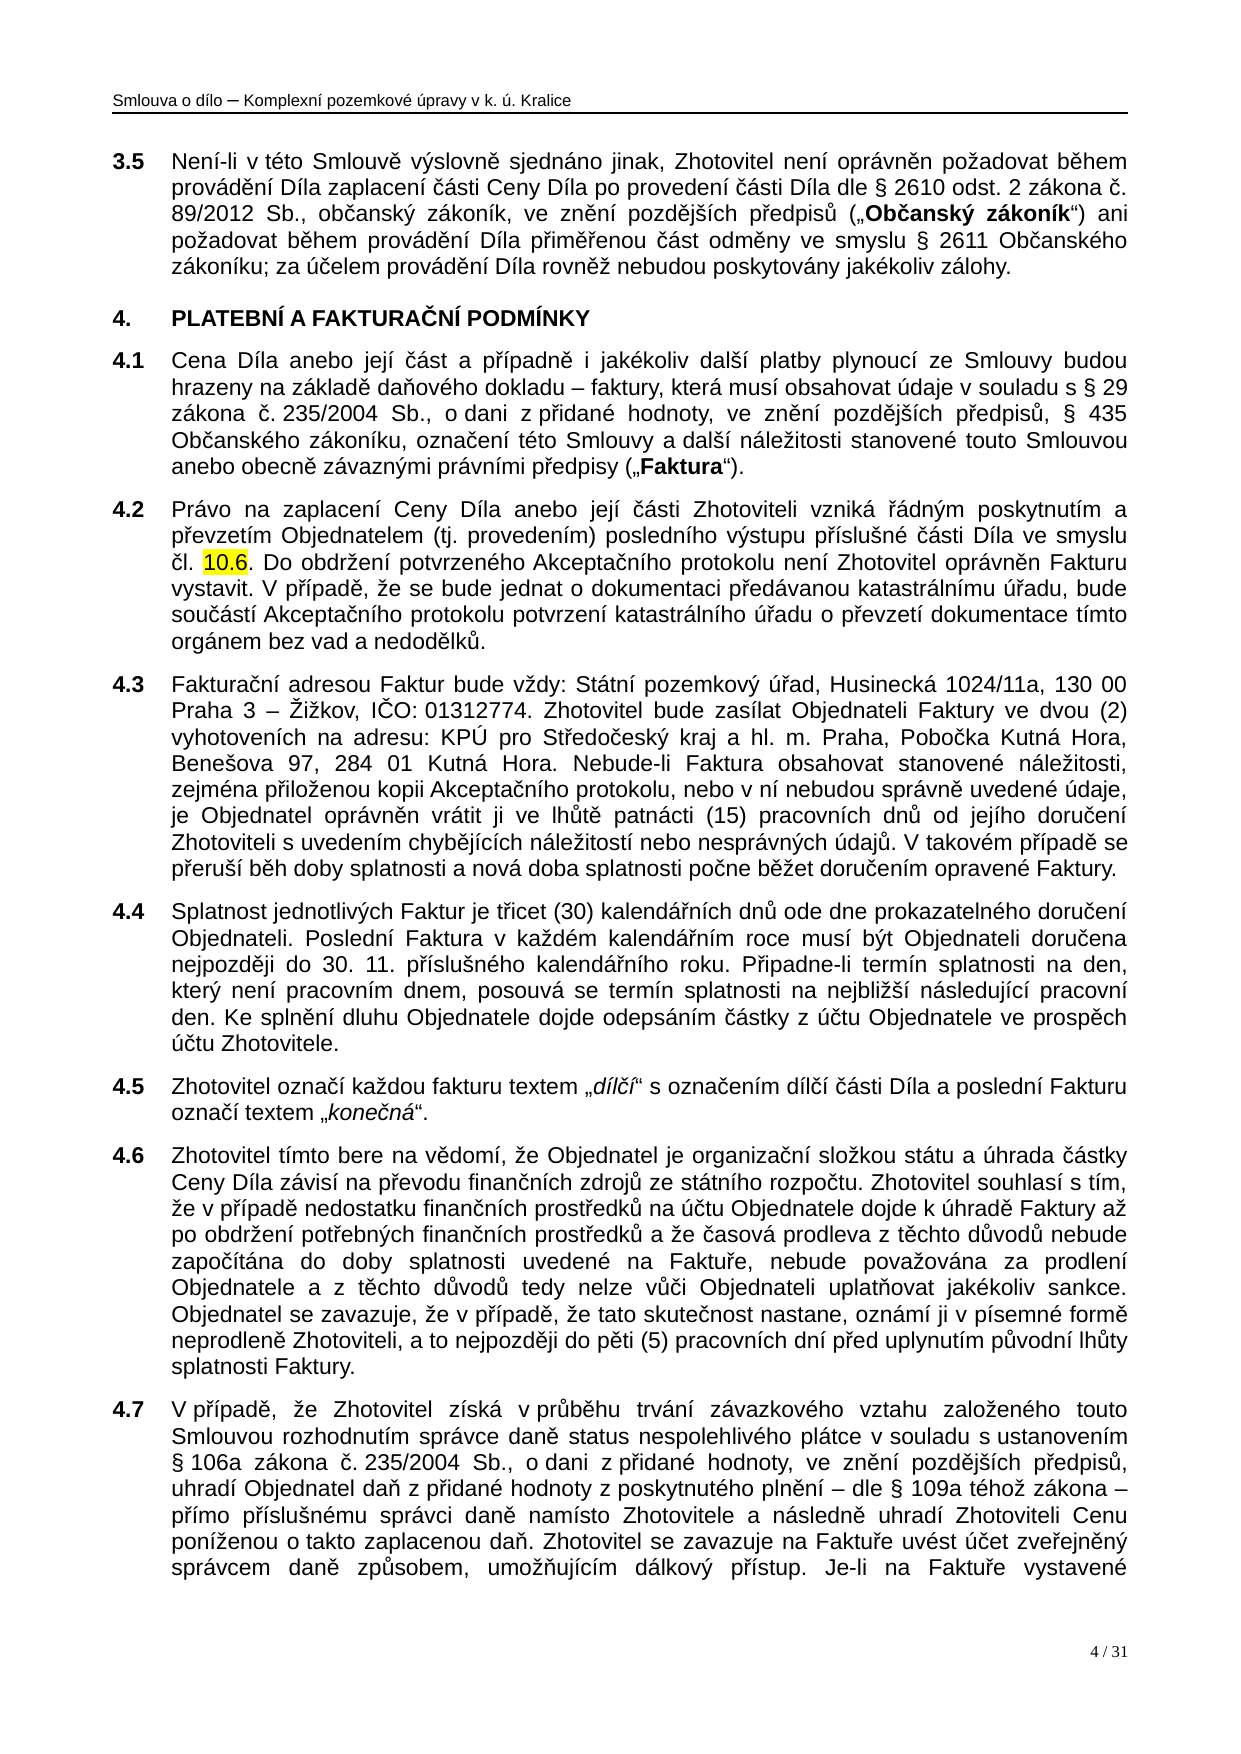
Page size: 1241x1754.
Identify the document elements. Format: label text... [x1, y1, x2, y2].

text Právo na zaplacení Ceny Díla anebo její části Zhotoviteli vzniká řádným poskytnutím a převzetím Objednatelem (tj. provedením) posledního výstupu příslušné části Díla ve smyslu čl. 10.6. Do obdržení potvrzeného Akceptačního protokolu není Zhotovitel oprávněn Fakturu vystavit. V případě, že se bude jednat o dokumentaci předávanou katastrálnímu úřadu, bude součástí Akceptačního protokolu potvrzení katastrálního úřadu o převzetí dokumentace tímto orgánem bez vad a nedodělků. [112, 496, 1128, 654]
text Zhotovitel označí každou fakturu textem „dílčí“ s označením dílčí části Díla a poslední Fakturu označí textem „konečná“. [112, 1073, 1128, 1126]
text Není-li v této Smlouvě výslovně sjednáno jinak, Zhotovitel není oprávněn požadovat během provádění Díla zaplacení části Ceny Díla po provedení části Díla dle § 2610 odst. 2 zákona č. 89/2012 Sb., občanský zákoník, ve znění pozdějších předpisů („Občanský zákoník“) ani požadovat během provádění Díla přiměřenou část odměny ve smyslu § 2611 Občanského zákoníku; za účelem provádění Díla rovněž nebudou poskytovány jakékoliv zálohy. [112, 148, 1128, 279]
text Platební a fakturační podmínky [112, 304, 1128, 331]
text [112, 1396, 1128, 1581]
text Cena Díla anebo její část a případně i jakékoliv další platby plynoucí ze Smlouvy budou hrazeny na základě daňového dokladu – faktury, která musí obsahovat údaje v souladu s § 29 zákona č. 235/2004 Sb., o dani z přidané hodnoty, ve znění pozdějších předpisů, § 435 Občanského zákoníku, označení této Smlouvy a další náležitosti stanovené touto Smlouvou anebo obecně závaznými právními předpisy („Faktura“). [112, 347, 1128, 479]
text Fakturační adresou Faktur bude vždy: Státní pozemkový úřad, Husinecká 1024/11a, 130 00 Praha 3 – Žižkov, IČO: 01312774. Zhotovitel bude zasílat Objednateli Faktury ve dvou (2) vyhotoveních na adresu: KPÚ pro Středočeský kraj a hl. m. Praha, Pobočka Kutná Hora, Benešova 97, 284 01 Kutná Hora. Nebude-li Faktura obsahovat stanovené náležitosti, zejména přiloženou kopii Akceptačního protokolu, nebo v ní nebudou správně uvedené údaje, je Objednatel oprávněn vrátit ji ve lhůtě patnácti (15) pracovních dnů od jejího doručení Zhotoviteli s uvedením chybějících náležitostí nebo nesprávných údajů. V takovém případě se přeruší běh doby splatnosti a nová doba splatnosti počne běžet doručením opravené Faktury. [112, 671, 1128, 882]
text Zhotovitel tímto bere na vědomí, že Objednatel je organizační složkou státu a úhrada částky Ceny Díla závisí na převodu finančních zdrojů ze státního rozpočtu. Zhotovitel souhlasí s tím, že v případě nedostatku finančních prostředků na účtu Objednatele dojde k úhradě Faktury až po obdržení potřebných finančních prostředků a že časová prodleva z těchto důvodů nebude započítána do doby splatnosti uvedené na Faktuře, nebude považována za prodlení Objednatele a z těchto důvodů tedy nelze vůči Objednateli uplatňovat jakékoliv sankce. Objednatel se zavazuje, že v případě, že tato skutečnost nastane, oznámí ji v písemné formě neprodleně Zhotoviteli, a to nejpozději do pěti (5) pracovních dní před uplynutím původní lhůty splatnosti Faktury. [112, 1142, 1128, 1379]
text Splatnost jednotlivých Faktur je třicet (30) kalendářních dnů ode dne prokazatelného doručení Objednateli. Poslední Faktura v každém kalendářním roce musí být Objednateli doručena nejpozději do 30. 11. příslušného kalendářního roku. Připadne-li termín splatnosti na den, který není pracovním dnem, posouvá se termín splatnosti na nejbližší následující pracovní den. Ke splnění dluhu Objednatele dojde odepsáním částky z účtu Objednatele ve prospěch účtu Zhotovitele. [112, 898, 1128, 1056]
